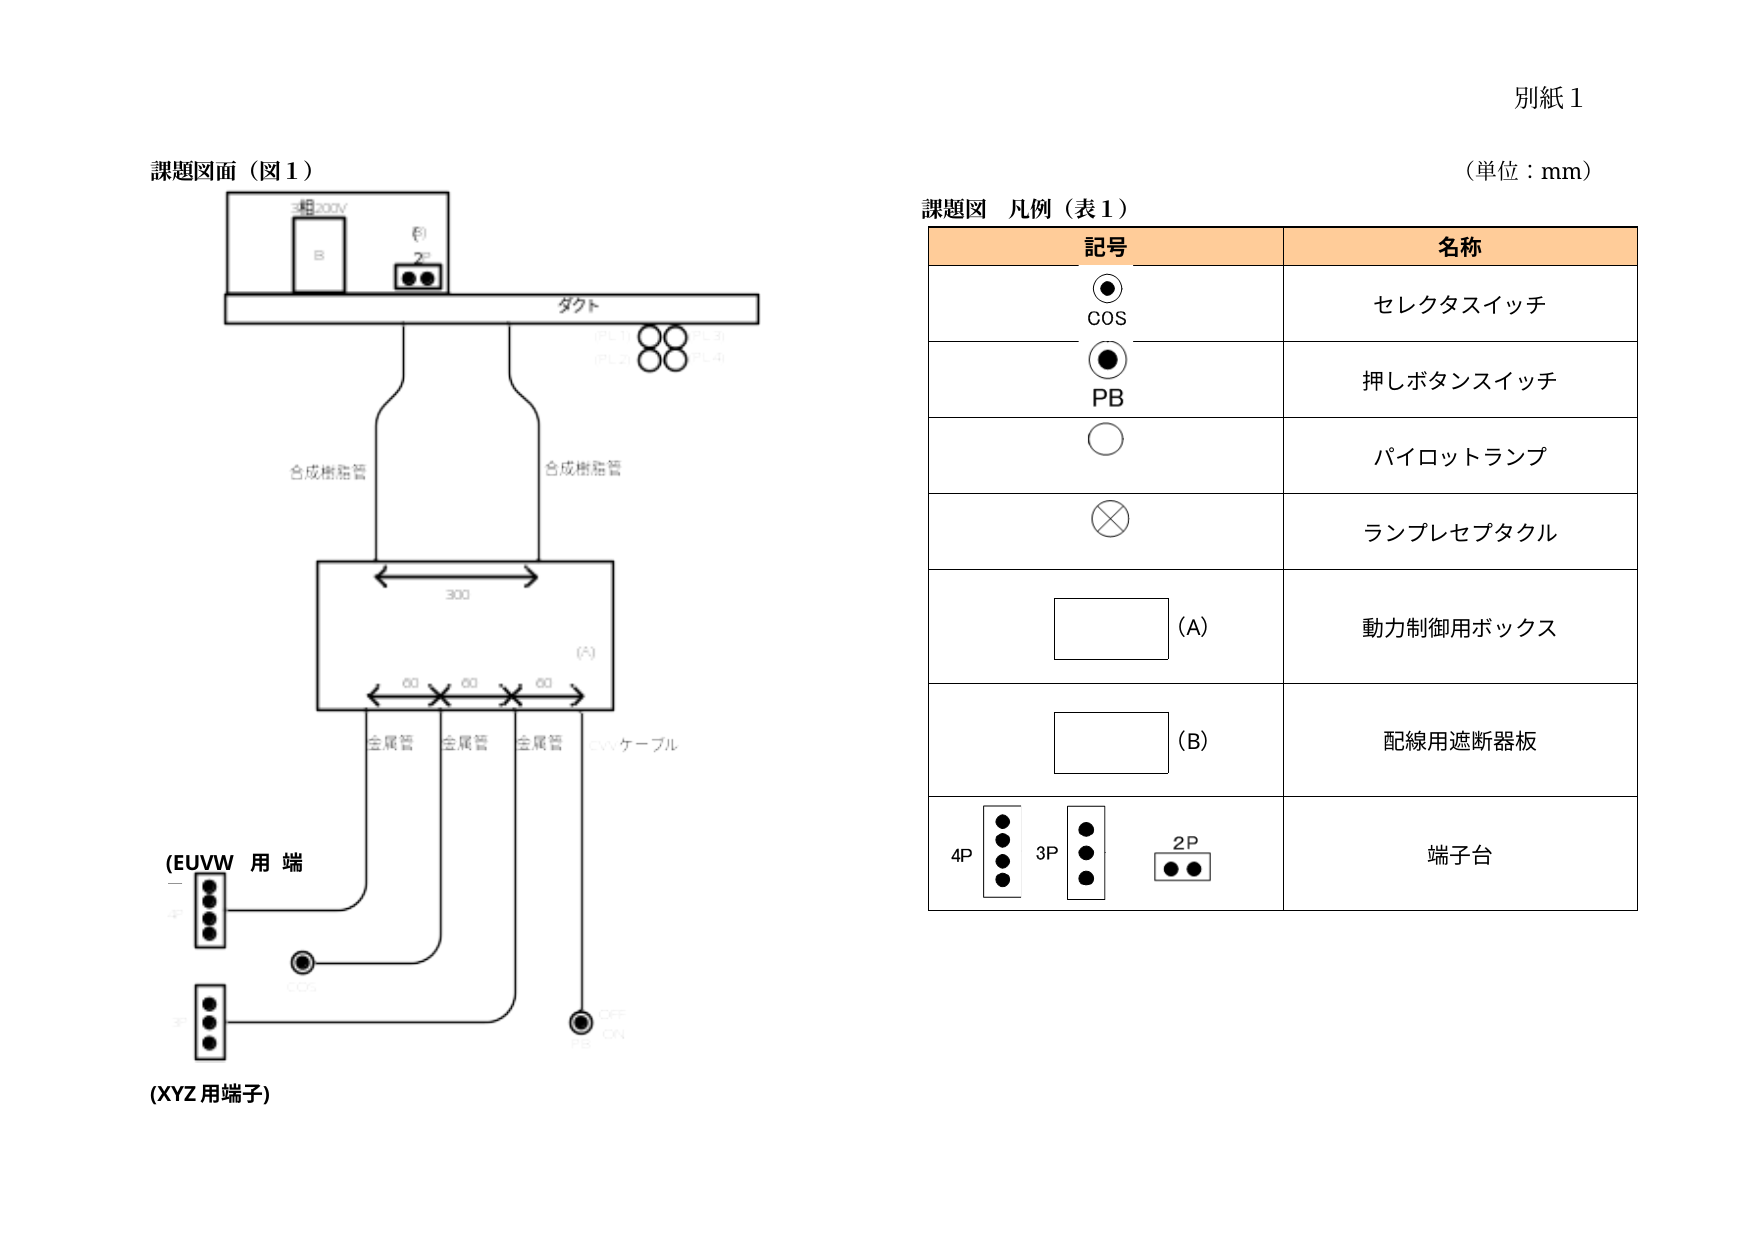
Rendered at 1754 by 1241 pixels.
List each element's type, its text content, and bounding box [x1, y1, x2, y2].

table_header 記号 [929, 228, 1283, 265]
picture [1078, 341, 1134, 411]
picture [1080, 418, 1132, 461]
table_cell 押しボタンスイッチ [1284, 342, 1637, 417]
text 課題図 凡例（表１） [899, 189, 1604, 226]
picture [1082, 494, 1130, 541]
table_header 名称 [1284, 228, 1637, 265]
table_cell [929, 418, 1283, 493]
table_cell パイロットランプ [1284, 418, 1637, 493]
table_cell 動力制御用ボックス [1284, 570, 1637, 683]
picture [1078, 265, 1134, 335]
table_cell [929, 266, 1283, 341]
table_cell 配線用遮断器板 [1284, 684, 1637, 796]
table_cell セレクタスイッチ [1284, 266, 1637, 341]
table_cell [929, 797, 1283, 910]
picture [940, 797, 1022, 901]
table_cell （ （A） [929, 570, 1283, 683]
text 課題図面（図１） [150, 151, 855, 189]
table_cell 端子台 [1284, 797, 1637, 910]
picture [1149, 833, 1213, 886]
table_cell [929, 342, 1283, 417]
text （単位：mm） [899, 151, 1604, 189]
picture [1027, 801, 1106, 901]
table_cell ランプレセプタクル [1284, 494, 1637, 569]
table_cell [929, 494, 1283, 569]
table_cell （ （B） [929, 684, 1283, 796]
